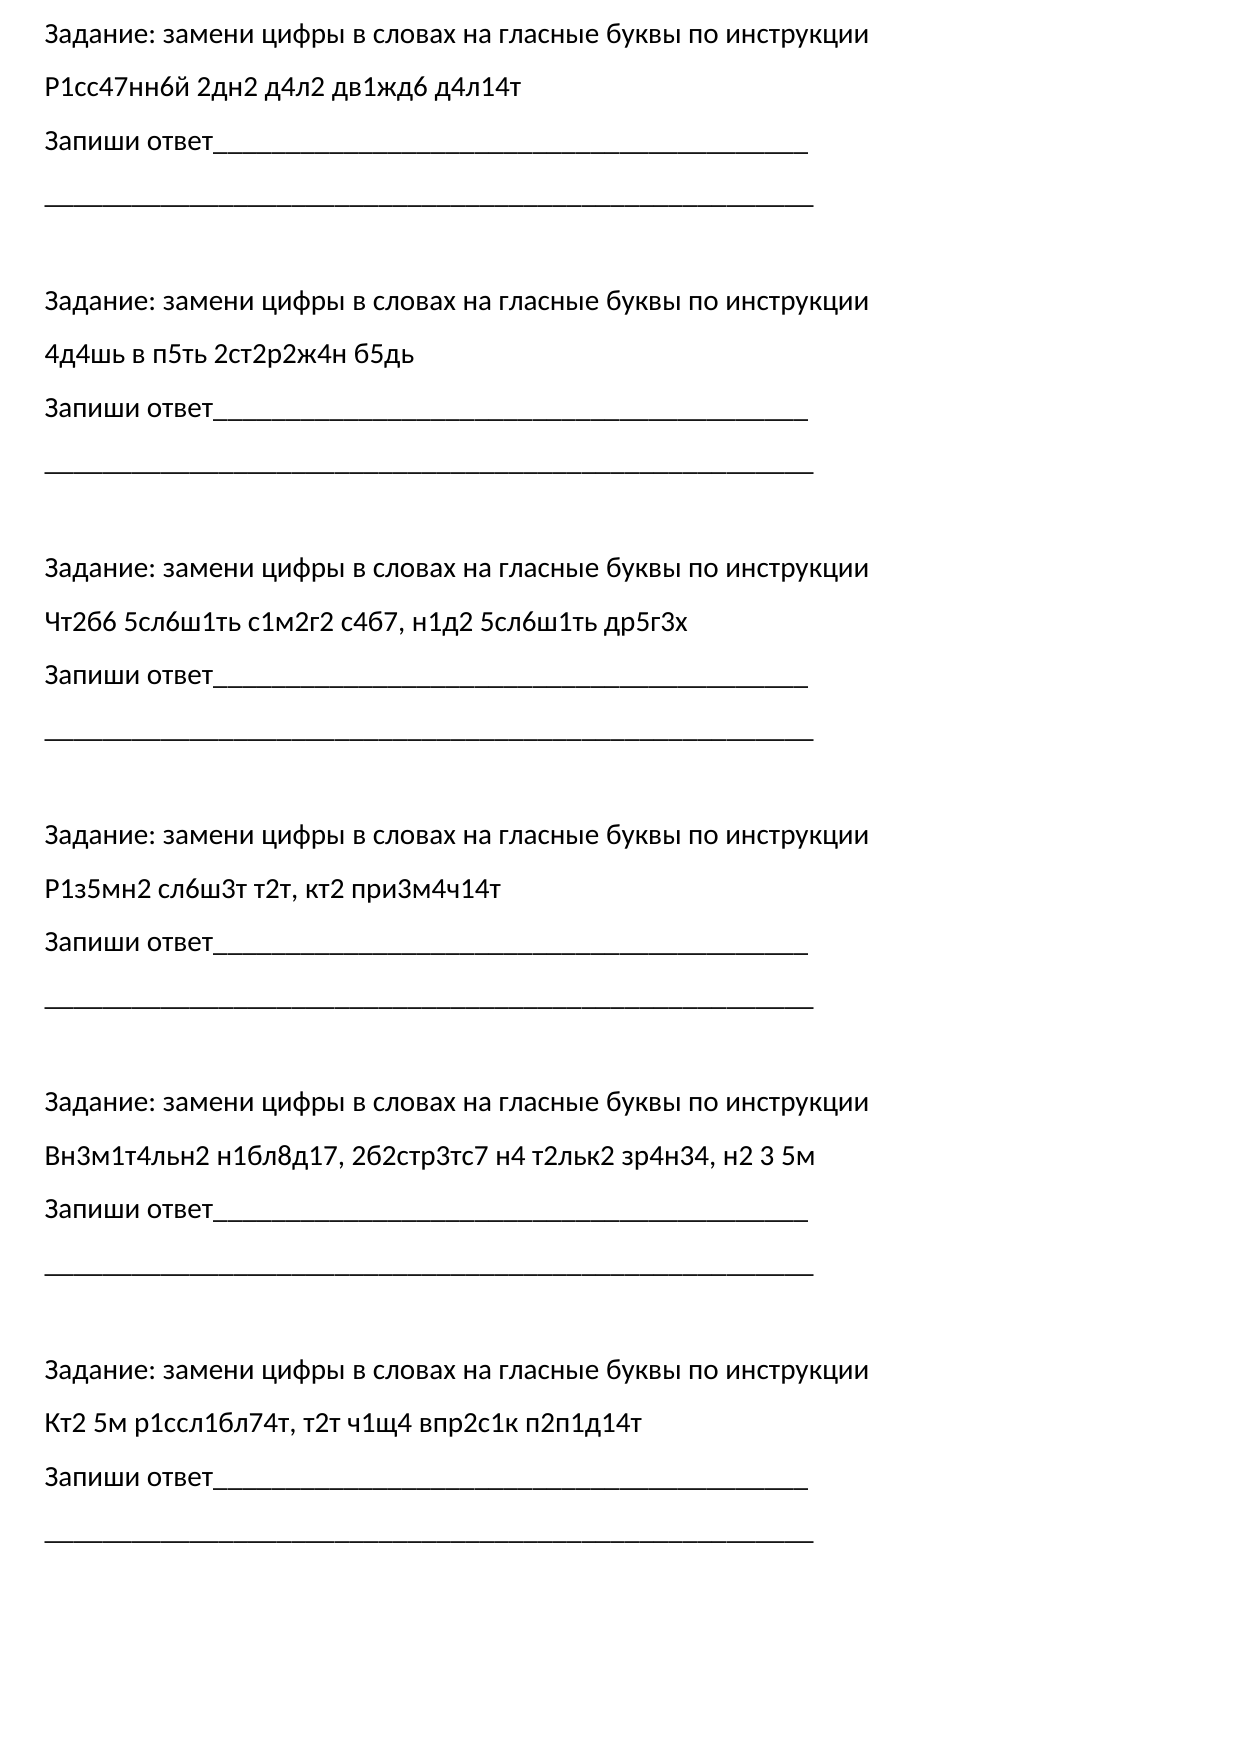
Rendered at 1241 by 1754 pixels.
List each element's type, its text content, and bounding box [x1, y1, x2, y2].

text Задание: замени цифры в словах на гласные буквы по инструкции [44, 282, 1211, 318]
text Запиши ответ_________________________________________ [44, 389, 1211, 424]
text Запиши ответ_________________________________________ [44, 923, 1211, 959]
text _____________________________________________________ [44, 977, 1211, 1012]
text Задание: замени цифры в словах на гласные буквы по инструкции [44, 816, 1211, 852]
text Задание: замени цифры в словах на гласные буквы по инструкции [44, 15, 1211, 50]
text Р1сс47нн6й 2дн2 д4л2 дв1жд6 д4л14т [44, 68, 1211, 104]
text Задание: замени цифры в словах на гласные буквы по инструкции [44, 1351, 1211, 1386]
text 4д4шь в п5ть 2ст2р2ж4н б5дь [44, 335, 1211, 371]
text Задание: замени цифры в словах на гласные буквы по инструкции [44, 549, 1211, 585]
text Р1з5мн2 сл6ш3т т2т, кт2 при3м4ч14т [44, 870, 1211, 905]
text Запиши ответ_________________________________________ [44, 1190, 1211, 1226]
text _____________________________________________________ [44, 709, 1211, 745]
text _____________________________________________________ [44, 1511, 1211, 1547]
text Запиши ответ_________________________________________ [44, 1458, 1211, 1493]
text Вн3м1т4льн2 н1бл8д17, 2б2стр3тс7 н4 т2льк2 зр4н34, н2 3 5м [44, 1137, 1211, 1173]
text Кт2 5м р1ссл1бл74т, т2т ч1щ4 впр2с1к п2п1д14т [44, 1404, 1211, 1440]
text Задание: замени цифры в словах на гласные буквы по инструкции [44, 1083, 1211, 1119]
text Чт2б6 5сл6ш1ть с1м2г2 с4б7, н1д2 5сл6ш1ть др5г3х [44, 603, 1211, 638]
text _____________________________________________________ [44, 442, 1211, 478]
text Запиши ответ_________________________________________ [44, 656, 1211, 692]
text _____________________________________________________ [44, 1244, 1211, 1279]
text Запиши ответ_________________________________________ [44, 122, 1211, 157]
text _____________________________________________________ [44, 175, 1211, 211]
